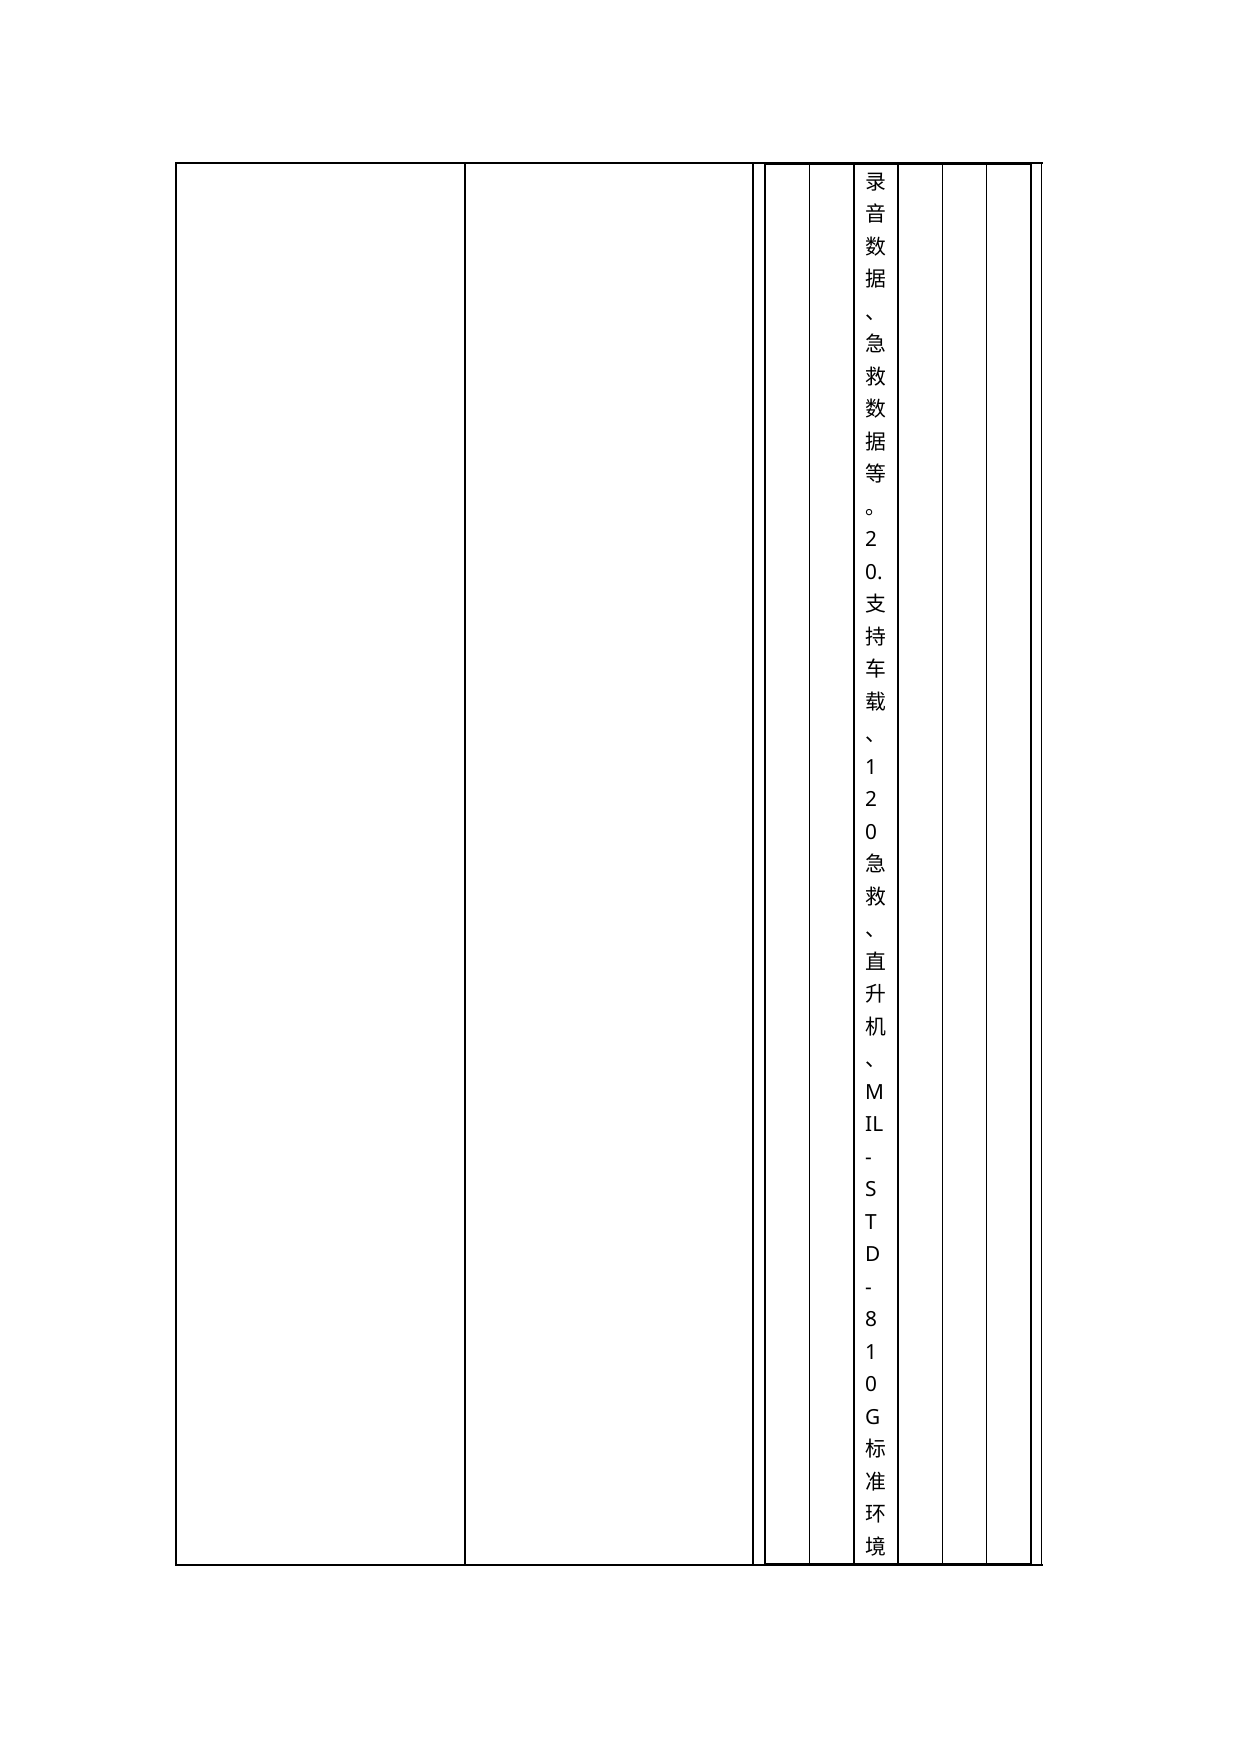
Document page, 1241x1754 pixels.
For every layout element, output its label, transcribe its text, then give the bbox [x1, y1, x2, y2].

table_cell 2 [177, 164, 464, 1564]
table_cell [466, 164, 752, 1564]
table_cell [754, 164, 764, 1564]
table_cell [1032, 164, 1041, 1564]
table_cell [810, 165, 853, 1563]
table_cell [899, 165, 942, 1563]
table_cell [943, 165, 986, 1563]
table_cell [855, 165, 897, 1563]
table_cell [987, 165, 1030, 1563]
table_cell [766, 165, 809, 1563]
